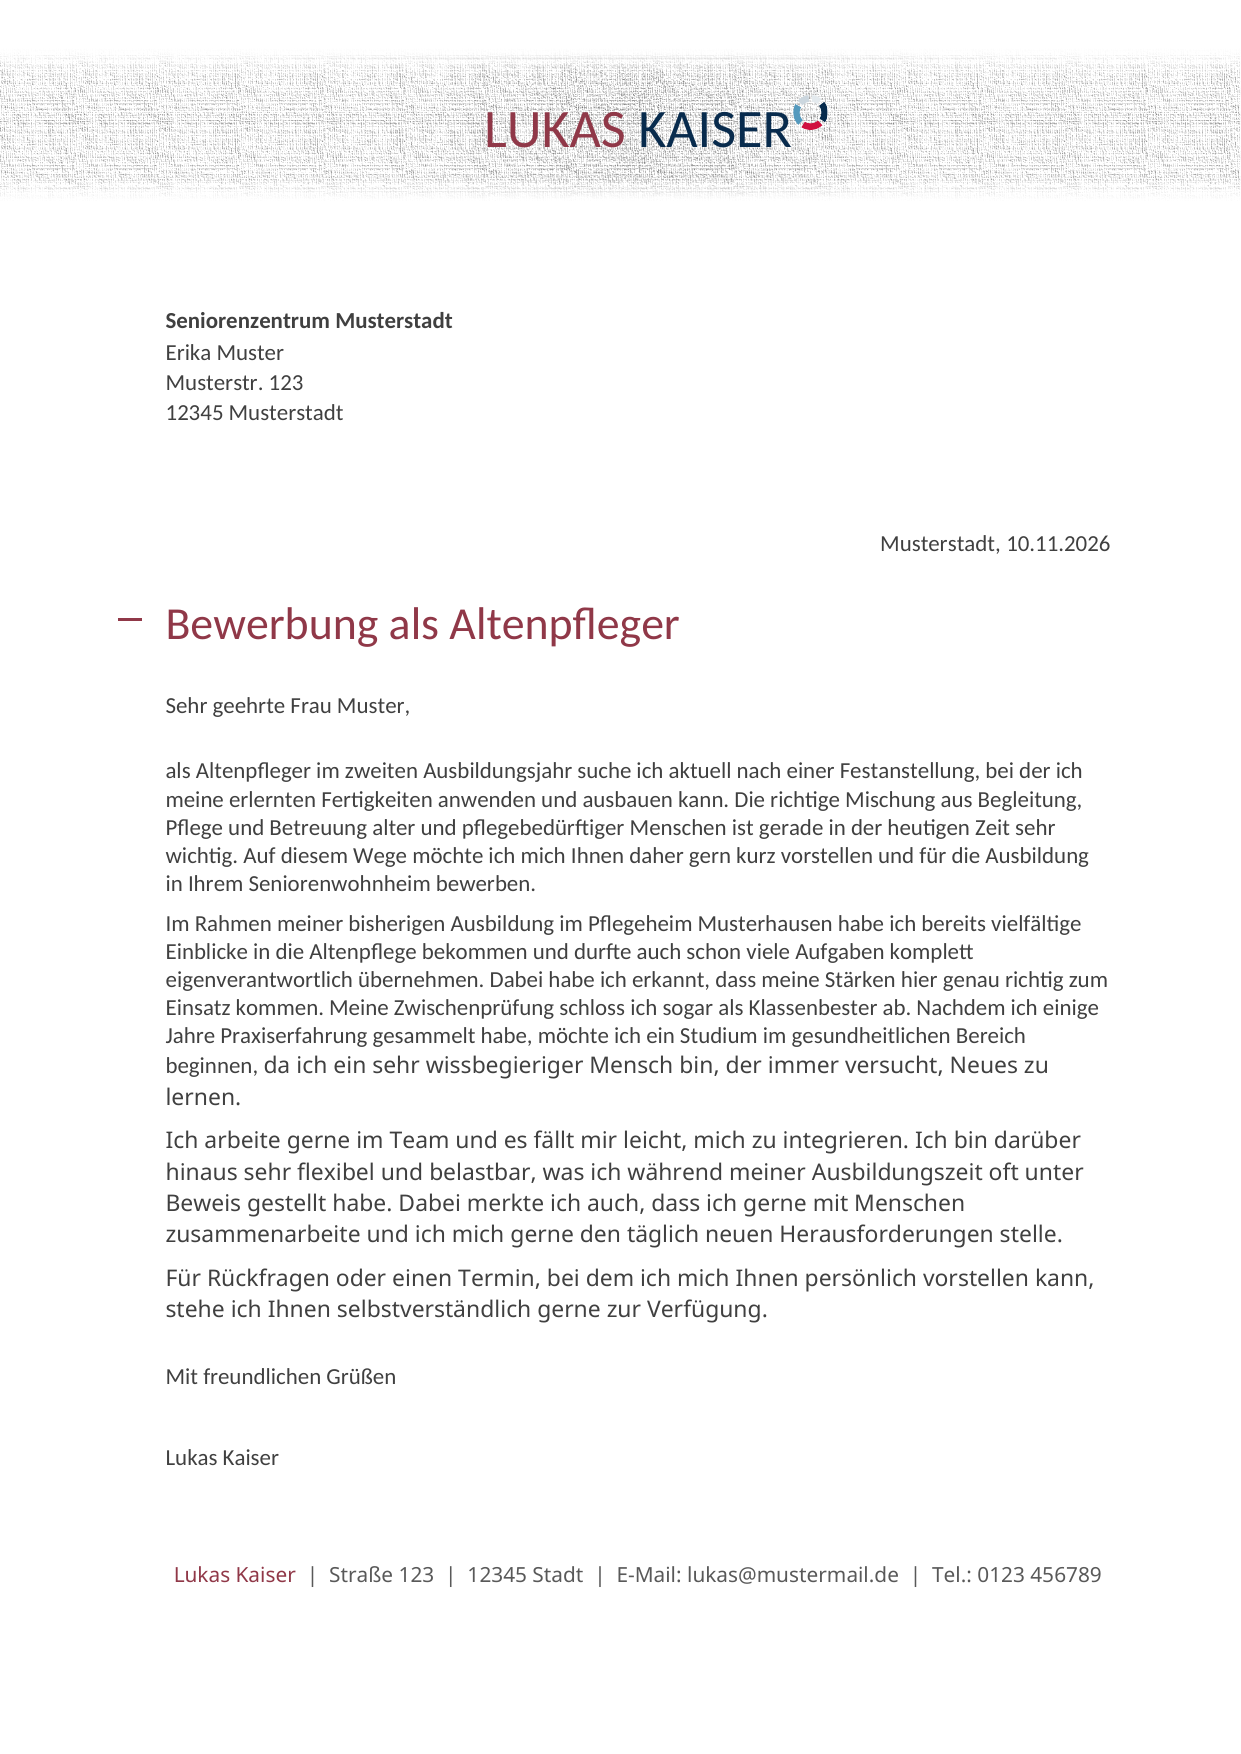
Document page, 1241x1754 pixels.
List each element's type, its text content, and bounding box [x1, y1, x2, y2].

text Ich arbeite gerne im Team und es fällt mir leicht, mich zu integrieren. Ich bin darüber hinaus sehr flexibel und belastbar, was ich während meiner Ausbildungszeit oft unter Beweis gestellt habe. Dabei merkte ich auch, dass ich gerne mit Menschen zusammenarbeite und ich mich gerne den täglich neuen Herausforderungen stelle. [165, 1124, 1110, 1249]
text Lukas Kaiser [165, 1443, 1110, 1502]
text Musterstr. 123 [165, 368, 1110, 396]
picture [0, 76, 1241, 175]
text Erika Muster [165, 338, 1110, 366]
text 12345 Musterstadt [165, 398, 1110, 426]
text Seniorenzentrum Musterstadt [165, 306, 1110, 334]
text Sehr geehrte Frau Muster, [165, 691, 1110, 719]
text als Altenpfleger im zweiten Ausbildungsjahr suche ich aktuell nach einer Festanstellung, bei der ich meine erlernten Fertigkeiten anwenden und ausbauen kann. Die richtige Mischung aus Begleitung, Pflege und Betreuung alter und pflegebedürftiger Menschen ist gerade in der heutigen Zeit sehr wichtig. Auf diesem Wege möchte ich mich Ihnen daher gern kurz vorstellen und für die Ausbildung in Ihrem Seniorenwohnheim bewerben. [165, 757, 1110, 897]
text Im Rahmen meiner bisherigen Ausbildung im Pflegeheim Musterhausen habe ich bereits vielfältige Einblicke in die Altenpflege bekommen und durfte auch schon viele Aufgaben komplett eigenverantwortlich übernehmen. Dabei habe ich erkannt, dass meine Stärken hier genau richtig zum Einsatz kommen. Meine Zwischenprüfung schloss ich sogar als Klassenbester ab. Nachdem ich einige Jahre Praxiserfahrung gesammelt habe, möchte ich ein Studium im gesundheitlichen Bereich beginnen, da ich ein sehr wissbegieriger Mensch bin, der immer versucht, Neues zu lernen. [165, 909, 1110, 1112]
text Mit freundlichen Grüßen [165, 1362, 1110, 1390]
text Für Rückfragen oder einen Termin, bei dem ich mich Ihnen persönlich vorstellen kann, stehe ich Ihnen selbstverständlich gerne zur Verfügung. [165, 1262, 1110, 1324]
text Musterstadt, 16.11.2018 [165, 529, 1110, 557]
subtitle Bewerbung als Altenpfleger [165, 595, 1110, 651]
